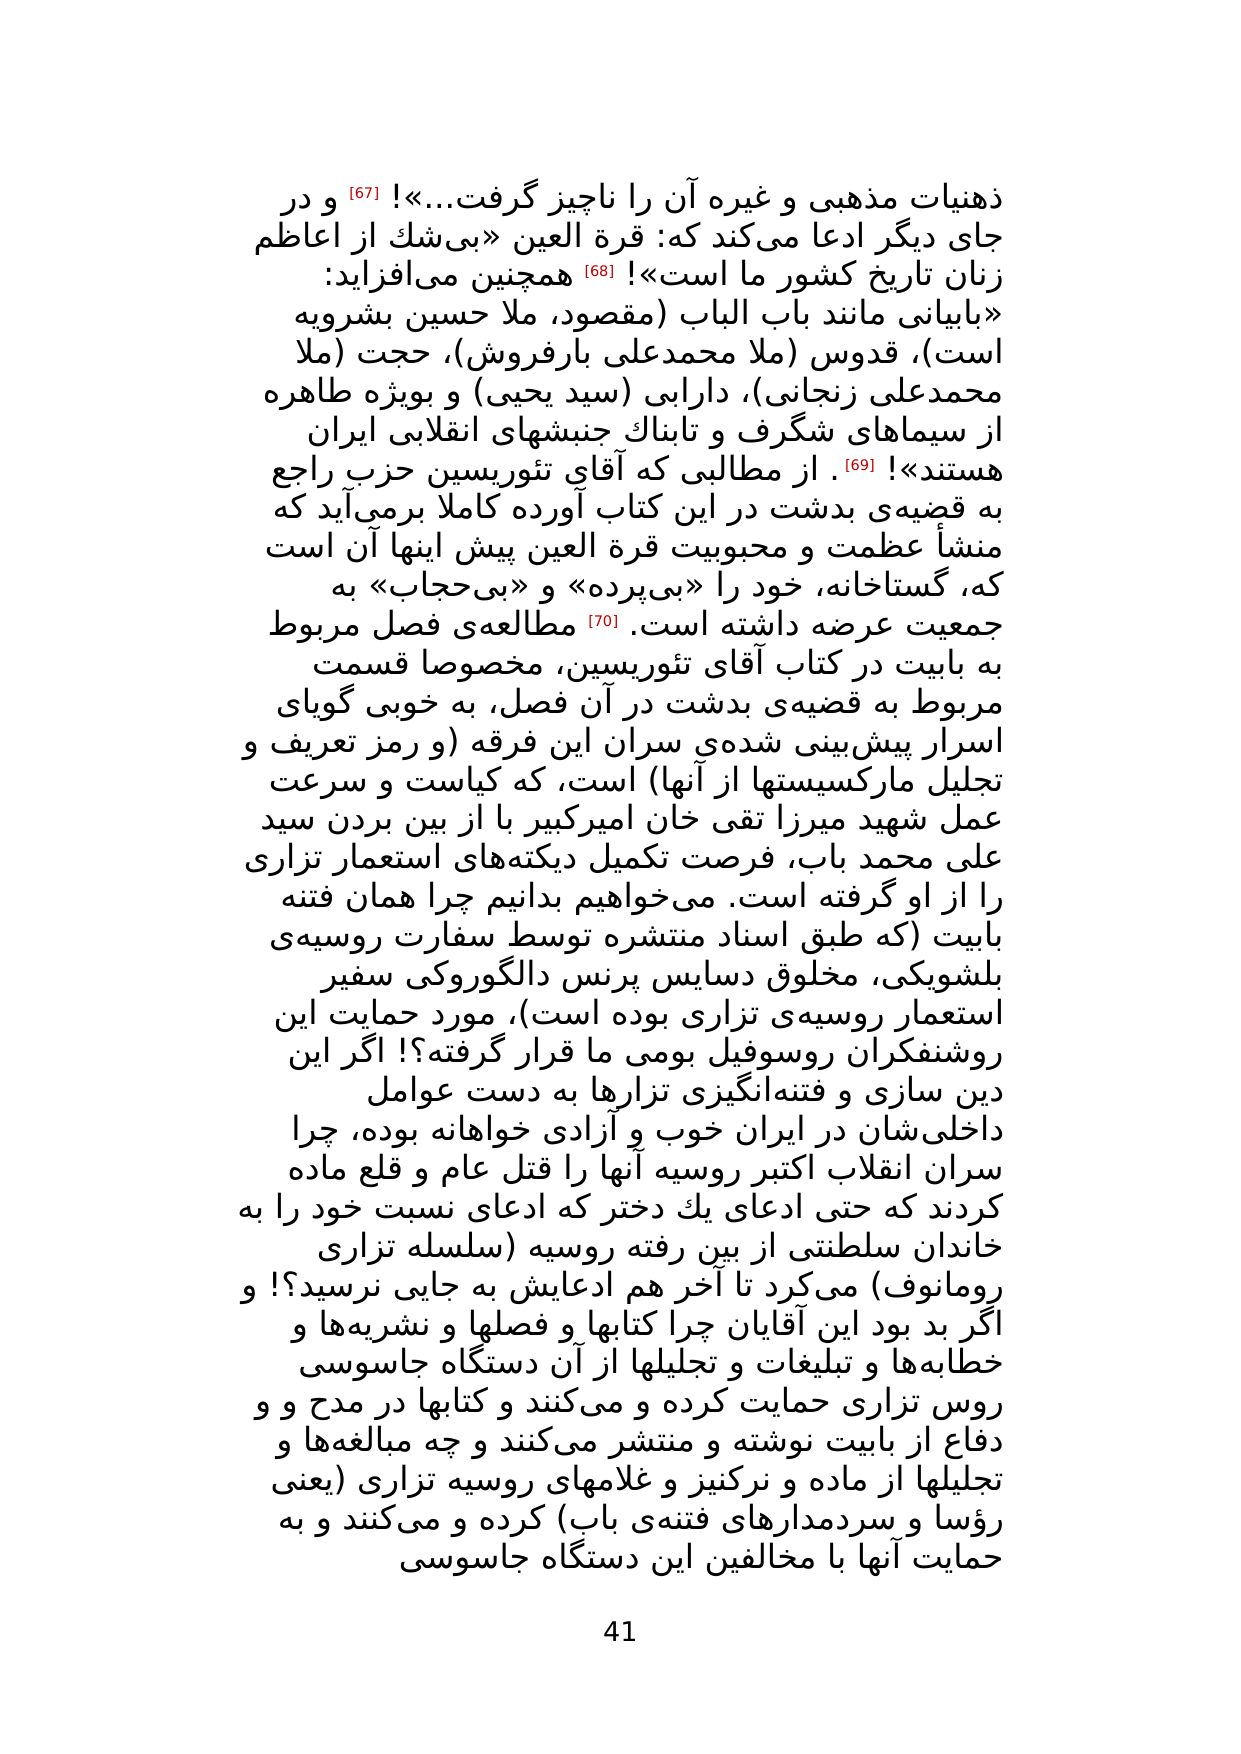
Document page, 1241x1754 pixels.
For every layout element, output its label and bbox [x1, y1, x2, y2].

text [236, 177, 1004, 1576]
